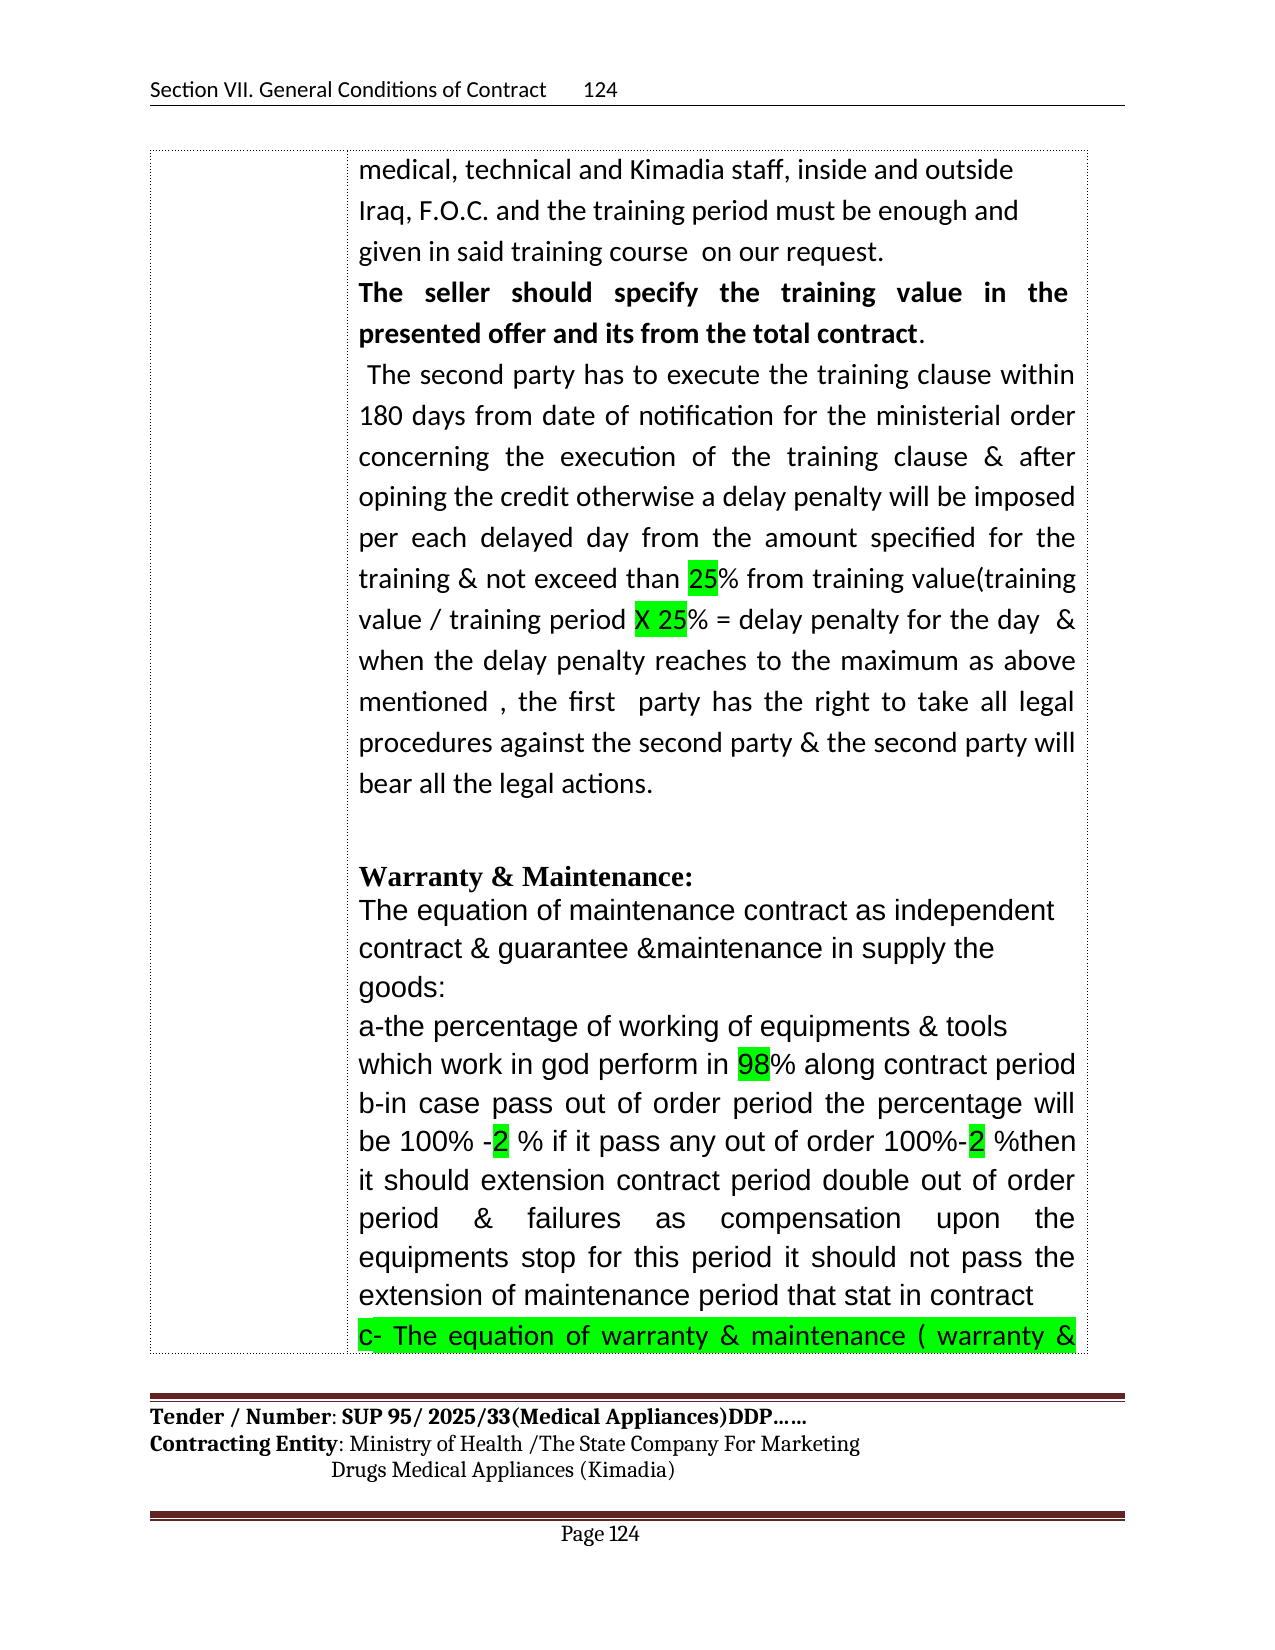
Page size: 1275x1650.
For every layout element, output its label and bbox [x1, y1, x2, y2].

table_cell [347, 150, 1088, 1353]
